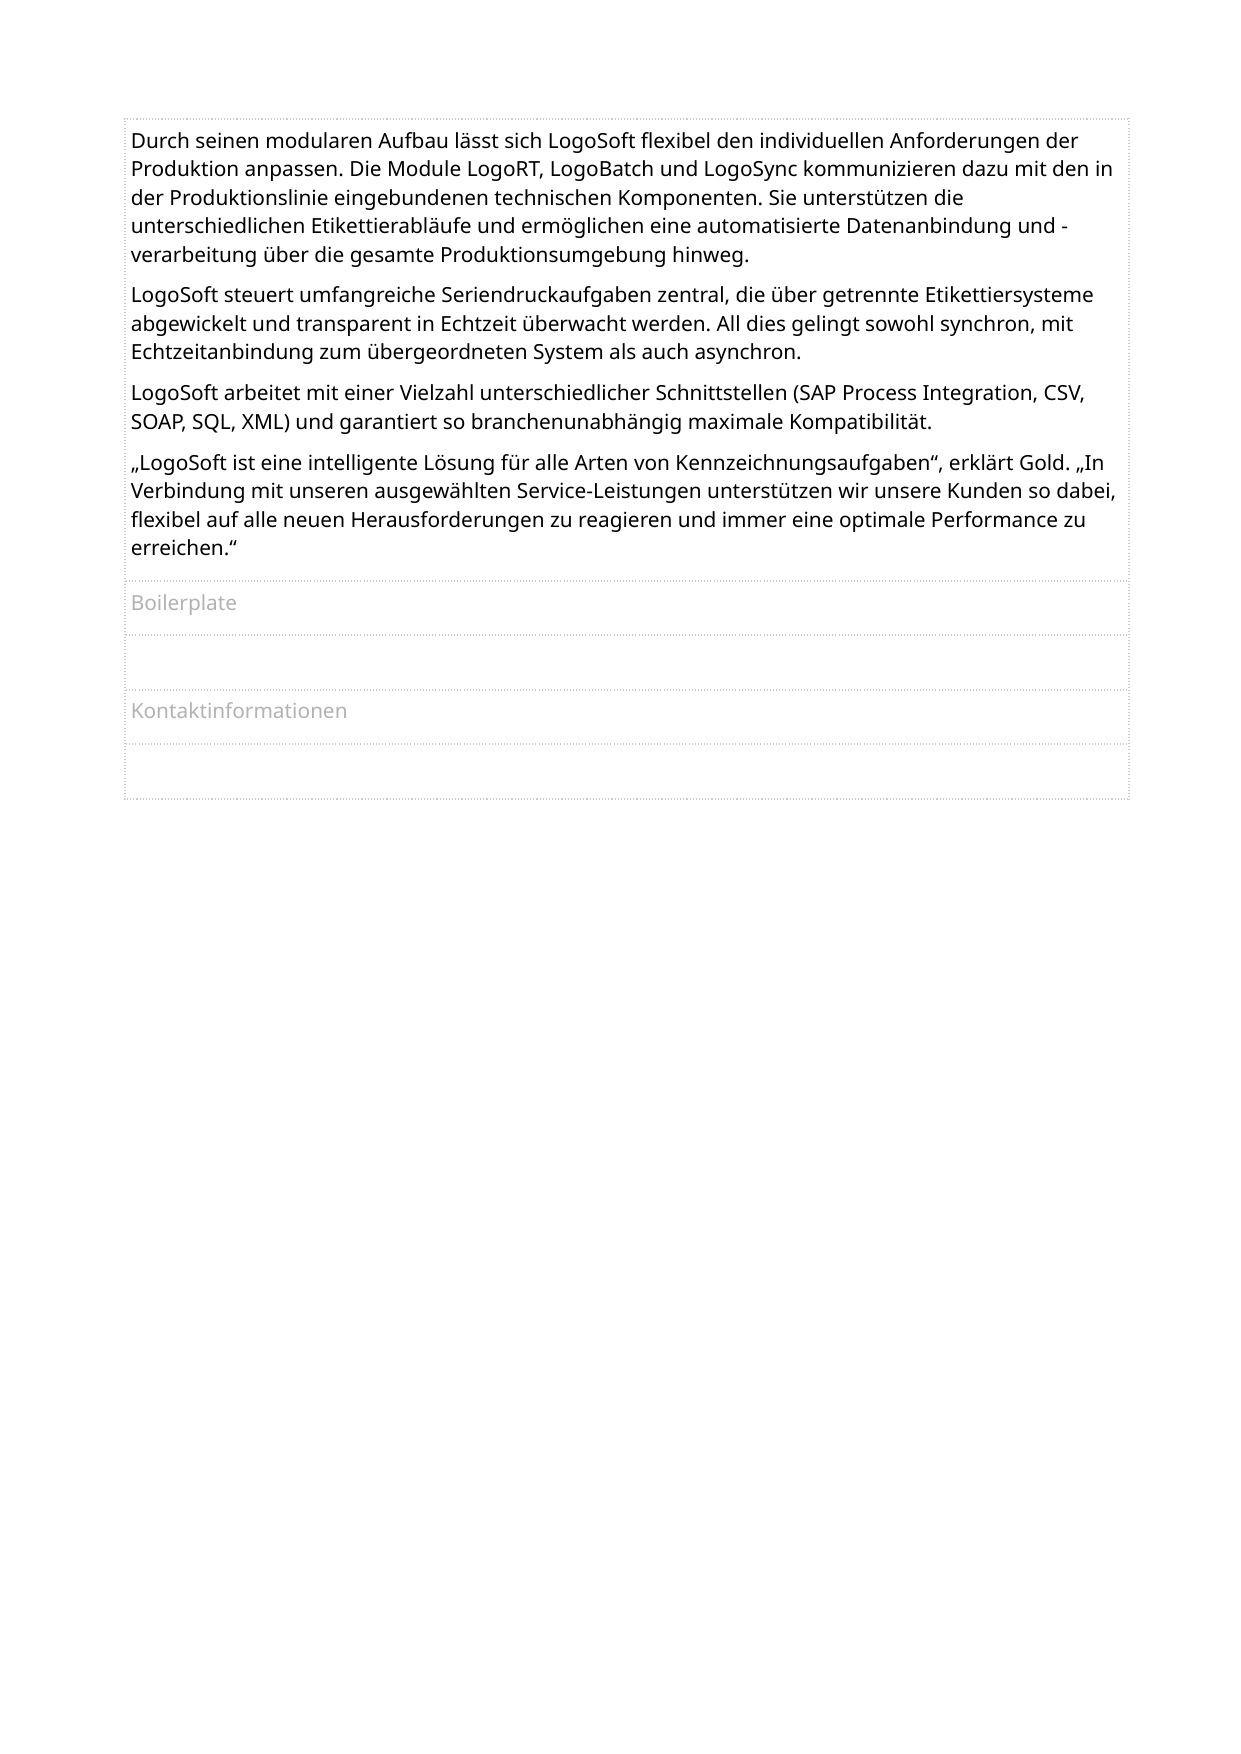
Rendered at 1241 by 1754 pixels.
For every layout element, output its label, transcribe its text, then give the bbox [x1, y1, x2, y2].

table_cell Kontaktinformationen [125, 689, 1129, 743]
table_cell [125, 634, 1129, 689]
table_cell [125, 118, 1129, 580]
table_cell Boilerplate [125, 580, 1129, 634]
table_cell [125, 743, 1129, 798]
